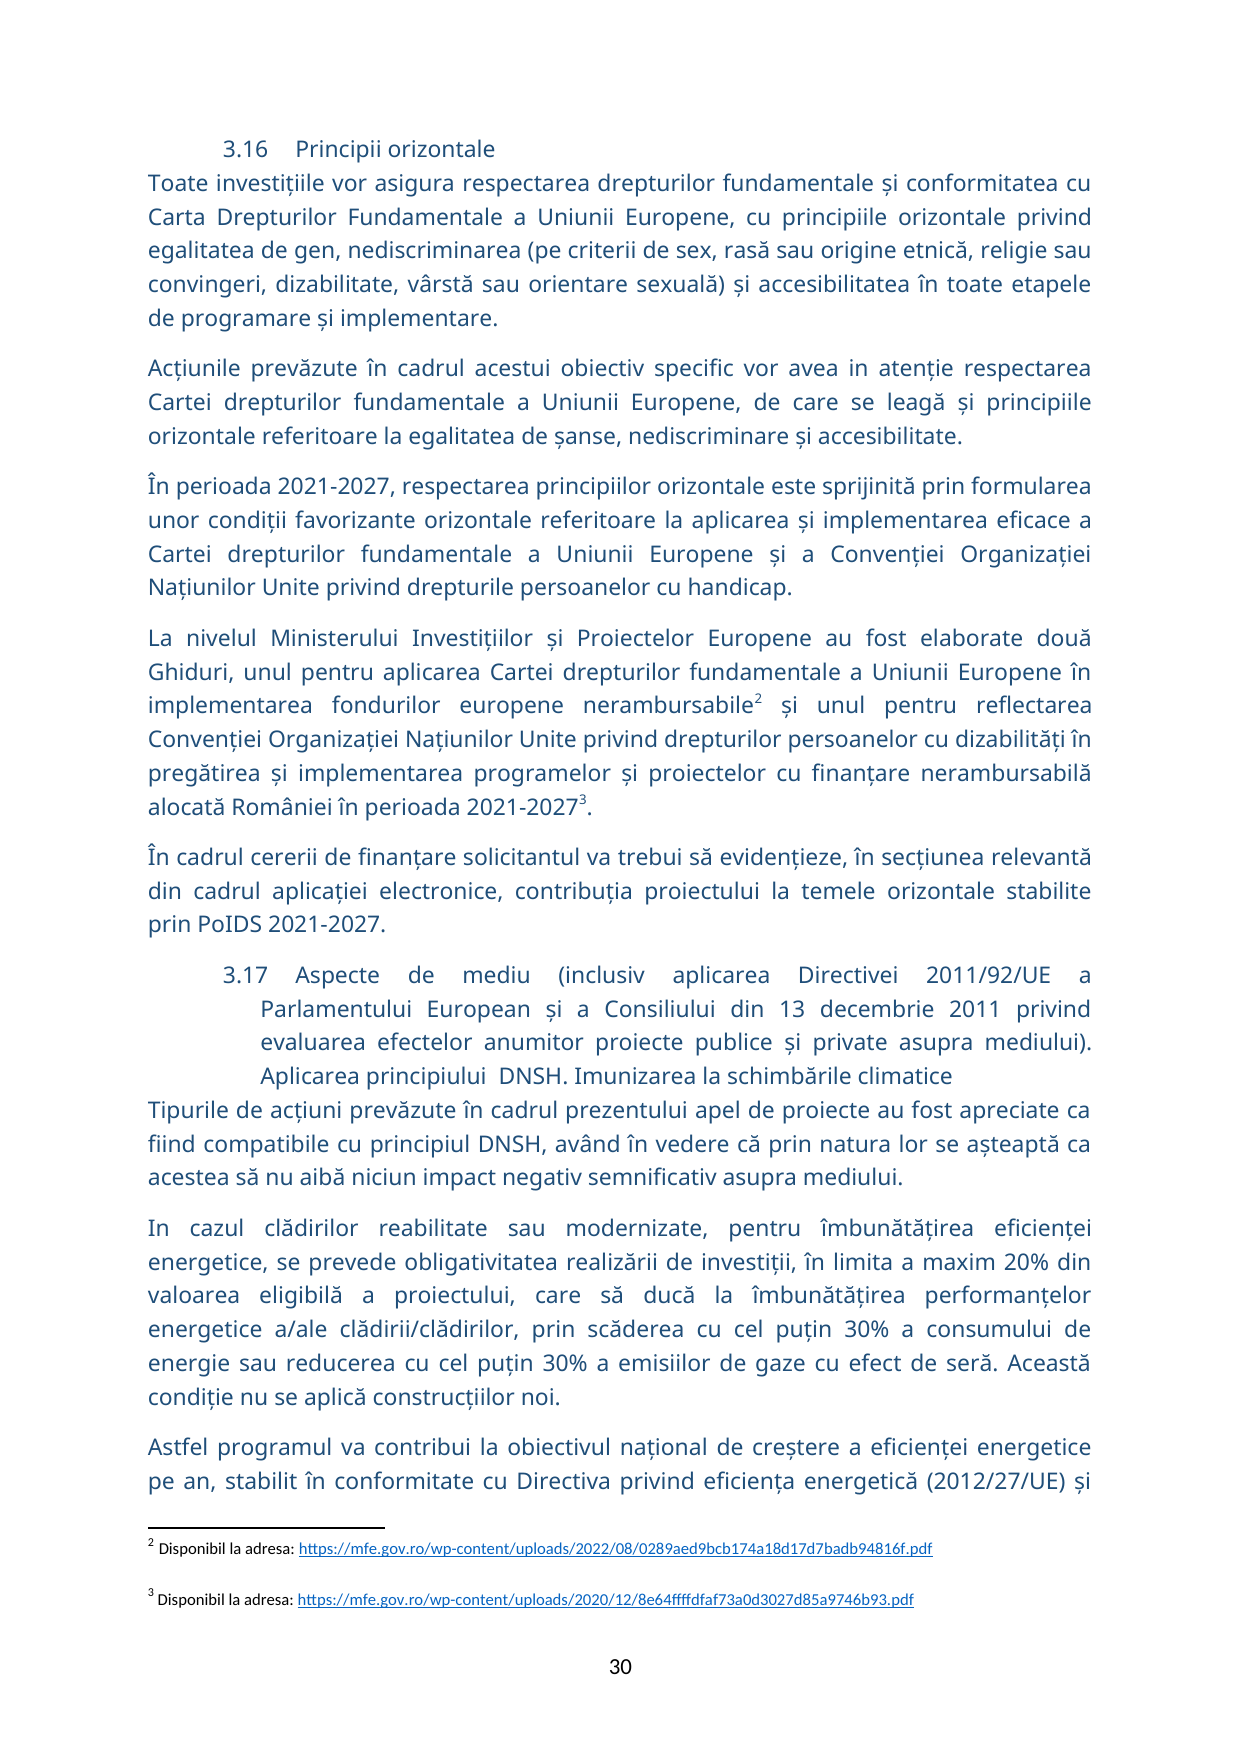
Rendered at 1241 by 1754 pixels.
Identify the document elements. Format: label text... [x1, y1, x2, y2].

text În cadrul cererii de finanțare solicitantul va trebui să evidențieze, în secțiunea relevantă din cadrul aplicației electronice, contribuția proiectului la temele orizontale stabilite prin PoIDS 2021-2027. [148, 841, 1093, 939]
text La nivelul Ministerului Investițiilor și Proiectelor Europene au fost elaborate două Ghiduri, unul pentru aplicarea Cartei drepturilor fundamentale a Uniunii Europene în implementarea fondurilor europene nerambursabile și unul pentru reflectarea Convenției Organizației Națiunilor Unite privind drepturilor persoanelor cu dizabilități în pregătirea și implementarea programelor și proiectelor cu finanțare nerambursabilă alocată României în perioada 2021-2027. [148, 622, 1093, 822]
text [148, 1431, 1093, 1496]
text In cazul clădirilor reabilitate sau modernizate, pentru îmbunătățirea eficienței energetice, se prevede obligativitatea realizării de investiții, în limita a maxim 20% din valoarea eligibilă a proiectului, care să ducă la îmbunătățirea performanțelor energetice a/ale clădirii/clădirilor, prin scăderea cu cel puțin 30% a consumului de energie sau reducerea cu cel puțin 30% a emisiilor de gaze cu efect de seră. Această condiție nu se aplică construcțiilor noi. [148, 1212, 1093, 1412]
text Acțiunile prevăzute în cadrul acestui obiectiv specific vor avea in atenție respectarea Cartei drepturilor fundamentale a Uniunii Europene, de care se leagă și principiile orizontale referitoare la egalitatea de șanse, nediscriminare și accesibilitate. [148, 352, 1093, 451]
text Toate investițiile vor asigura respectarea drepturilor fundamentale și conformitatea cu Carta Drepturilor Fundamentale a Uniunii Europene, cu principiile orizontale privind egalitatea de gen, nediscriminarea (pe criterii de sex, rasă sau origine etnică, religie sau convingeri, dizabilitate, vârstă sau orientare sexuală) și accesibilitatea în toate etapele de programare și implementare. [148, 167, 1093, 333]
text În perioada 2021-2027, respectarea principiilor orizontale este sprijinită prin formularea unor condiții favorizante orizontale referitoare la aplicarea și implementarea eficace a Cartei drepturilor fundamentale a Uniunii Europene și a Convenției Organizației Națiunilor Unite privind drepturile persoanelor cu handicap. [148, 470, 1093, 602]
text Tipurile de acțiuni prevăzute în cadrul prezentului apel de proiecte au fost apreciate ca fiind compatibile cu principiul DNSH, având în vedere că prin natura lor se așteaptă ca acestea să nu aibă niciun impact negativ semnificativ asupra mediului. [148, 1094, 1093, 1192]
subtitle Aspecte de mediu (inclusiv aplicarea Directivei 2011/92/UE a Parlamentului European și a Consiliului din 13 decembrie 2011 privind evaluarea efectelor anumitor proiecte publice și private asupra mediului). Aplicarea principiului DNSH. Imunizarea la schimbările climatice [223, 959, 1093, 1091]
subtitle Principii orizontale [223, 133, 1093, 164]
